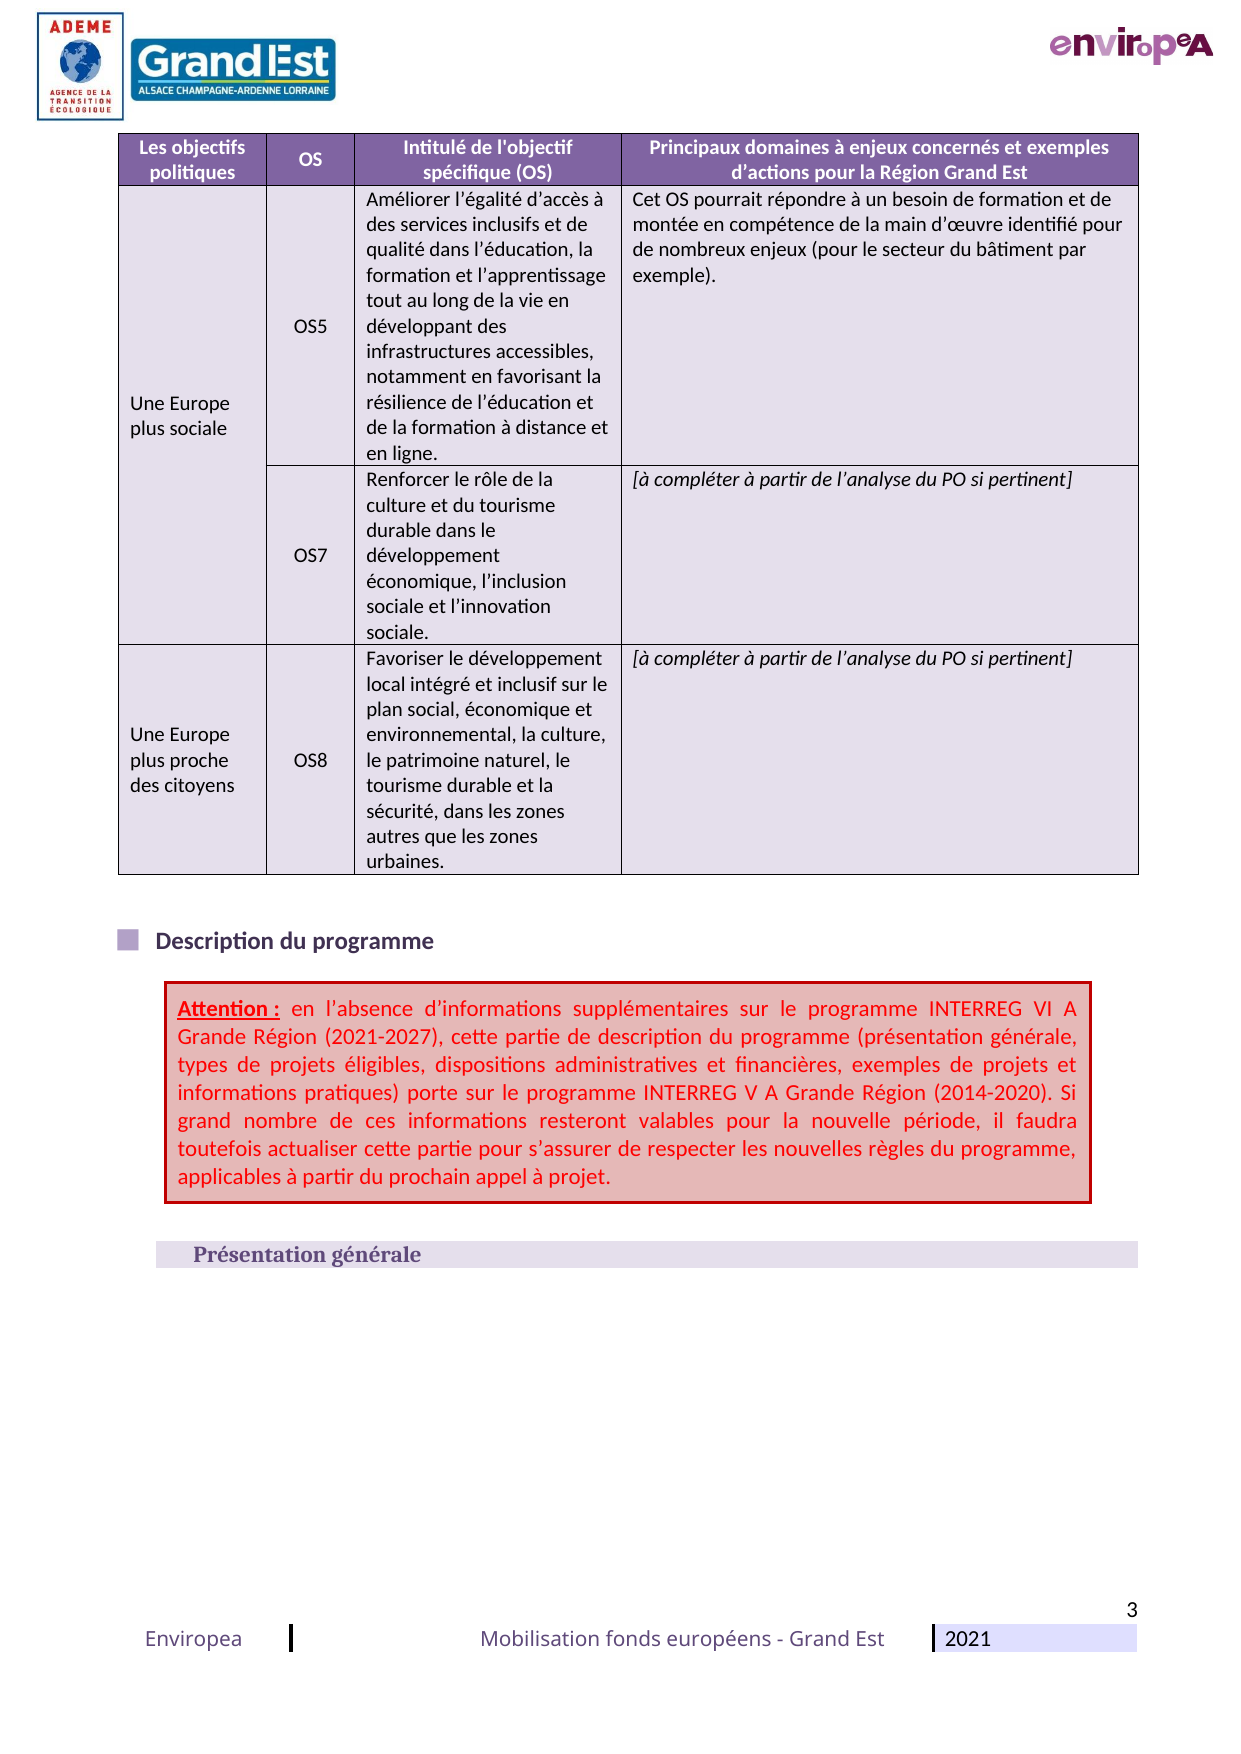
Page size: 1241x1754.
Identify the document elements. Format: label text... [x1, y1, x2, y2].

table_cell Favoriser le développement local intégré et inclusif sur le plan social, économique et environnemental, la culture, le patrimoine naturel, le tourisme durable et la sécurité, dans les zones autres que les zones urbaines. [355, 645, 621, 874]
list Description du programme [118, 925, 1138, 956]
table_cell [à compléter à partir de l’analyse du PO si pertinent] [622, 645, 1138, 874]
picture [1050, 27, 1214, 65]
table_cell Une Europe plus proche des citoyens [119, 645, 266, 874]
subtitle Présentation générale [156, 1241, 1138, 1268]
table_header Principaux domaines à enjeux concernés et exemples d’actions pour la Région Grand Est [622, 134, 1138, 185]
table_cell Cet OS pourrait répondre à un besoin de formation et de montée en compétence de la main d’œuvre identifié pour de nombreux enjeux (pour le secteur du bâtiment par exemple). [622, 186, 1138, 465]
picture [25, 8, 339, 124]
table_cell OS5 [267, 186, 354, 465]
table_header OS [267, 134, 354, 185]
table_cell Une Europe plus sociale [119, 186, 266, 644]
table_header Intitulé de l'objectif spécifique (OS) [355, 134, 621, 185]
table_cell Renforcer le rôle de la culture et du tourisme durable dans le développement économique, l’inclusion sociale et l’innovation sociale. [355, 466, 621, 644]
table_cell Améliorer l’égalité d’accès à des services inclusifs et de qualité dans l’éducation, la formation et l’apprentissage tout au long de la vie en développant des infrastructures accessibles, notamment en favorisant la résilience de l’éducation et de la formation à distance et en ligne. [355, 186, 621, 465]
table_cell OS8 [267, 645, 354, 874]
table_header Les objectifs politiques [119, 134, 266, 185]
text Attention : en l’absence d’informations supplémentaires sur le programme INTERREG VI A Grande Région (2021-2027), cette partie de description du programme (présentation générale, types de projets éligibles, dispositions administratives et financières, exemples de projets et informations pratiques) porte sur le programme INTERREG V A Grande Région (2014-2020). Si grand nombre de ces informations resteront valables pour la nouvelle période, il faudra toutefois actualiser cette partie pour s’assurer de respecter les nouvelles règles du programme, applicables à partir du prochain appel à projet. [167, 984, 1089, 1201]
table_cell OS7 [267, 466, 354, 644]
table_cell [à compléter à partir de l’analyse du PO si pertinent] [622, 466, 1138, 644]
